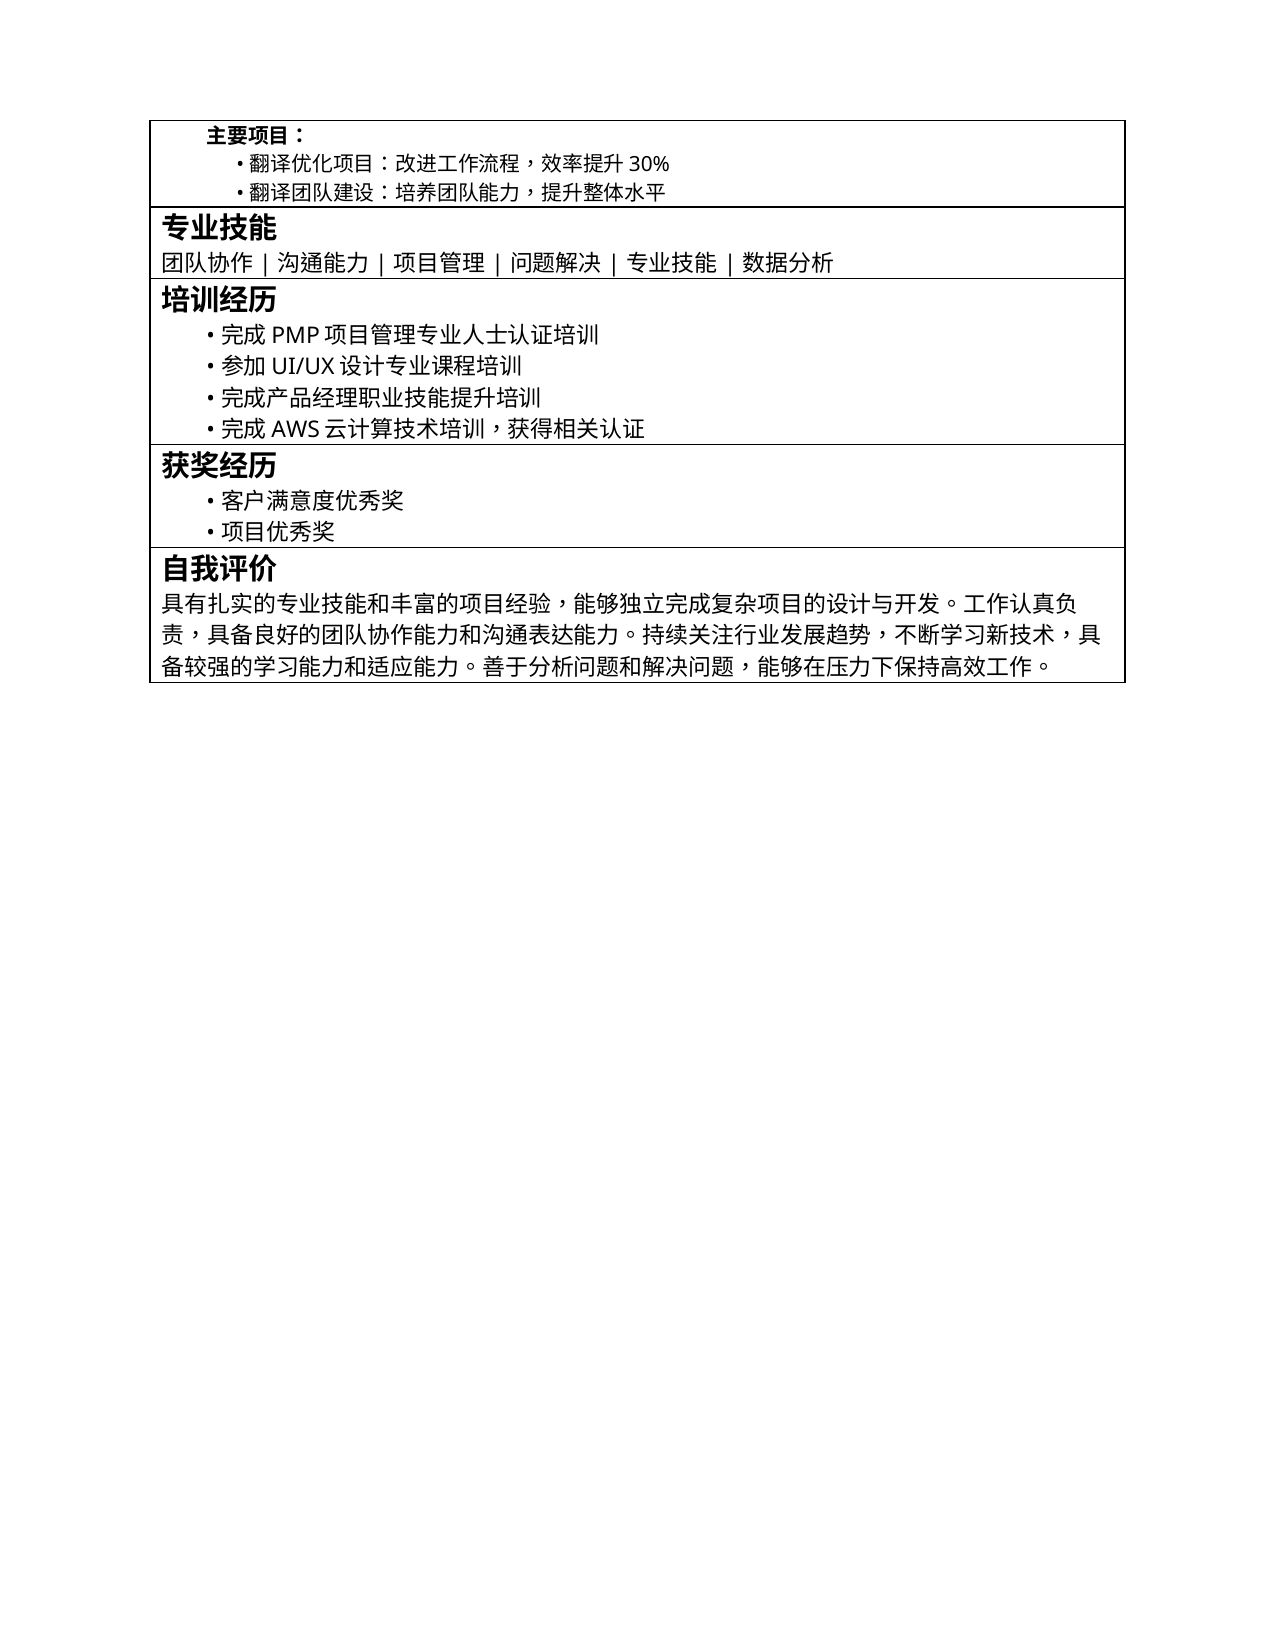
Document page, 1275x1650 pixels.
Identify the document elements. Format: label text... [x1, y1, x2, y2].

table_cell 培训经历 • 完成PMP项目管理专业人士认证培训 • 参加UI/UX设计专业课程培训 • 完成产品经理职业技能提升培训 • 完成AWS云计算技术培训，获得相关认证 [151, 279, 1124, 444]
table_cell 获奖经历 • 客户满意度优秀奖 • 项目优秀奖 [151, 445, 1124, 547]
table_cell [151, 121, 1124, 206]
table_cell 专业技能 团队协作 | 沟通能力 | 项目管理 | 问题解决 | 专业技能 | 数据分析 [151, 208, 1124, 278]
table_cell 自我评价 具有扎实的专业技能和丰富的项目经验，能够独立完成复杂项目的设计与开发。工作认真负责，具备良好的团队协作能力和沟通表达能力。持续关注行业发展趋势，不断学习新技术，具备较强的学习能力和适应能力。善于分析问题和解决问题，能够在压力下保持高效工作。 [151, 548, 1124, 682]
